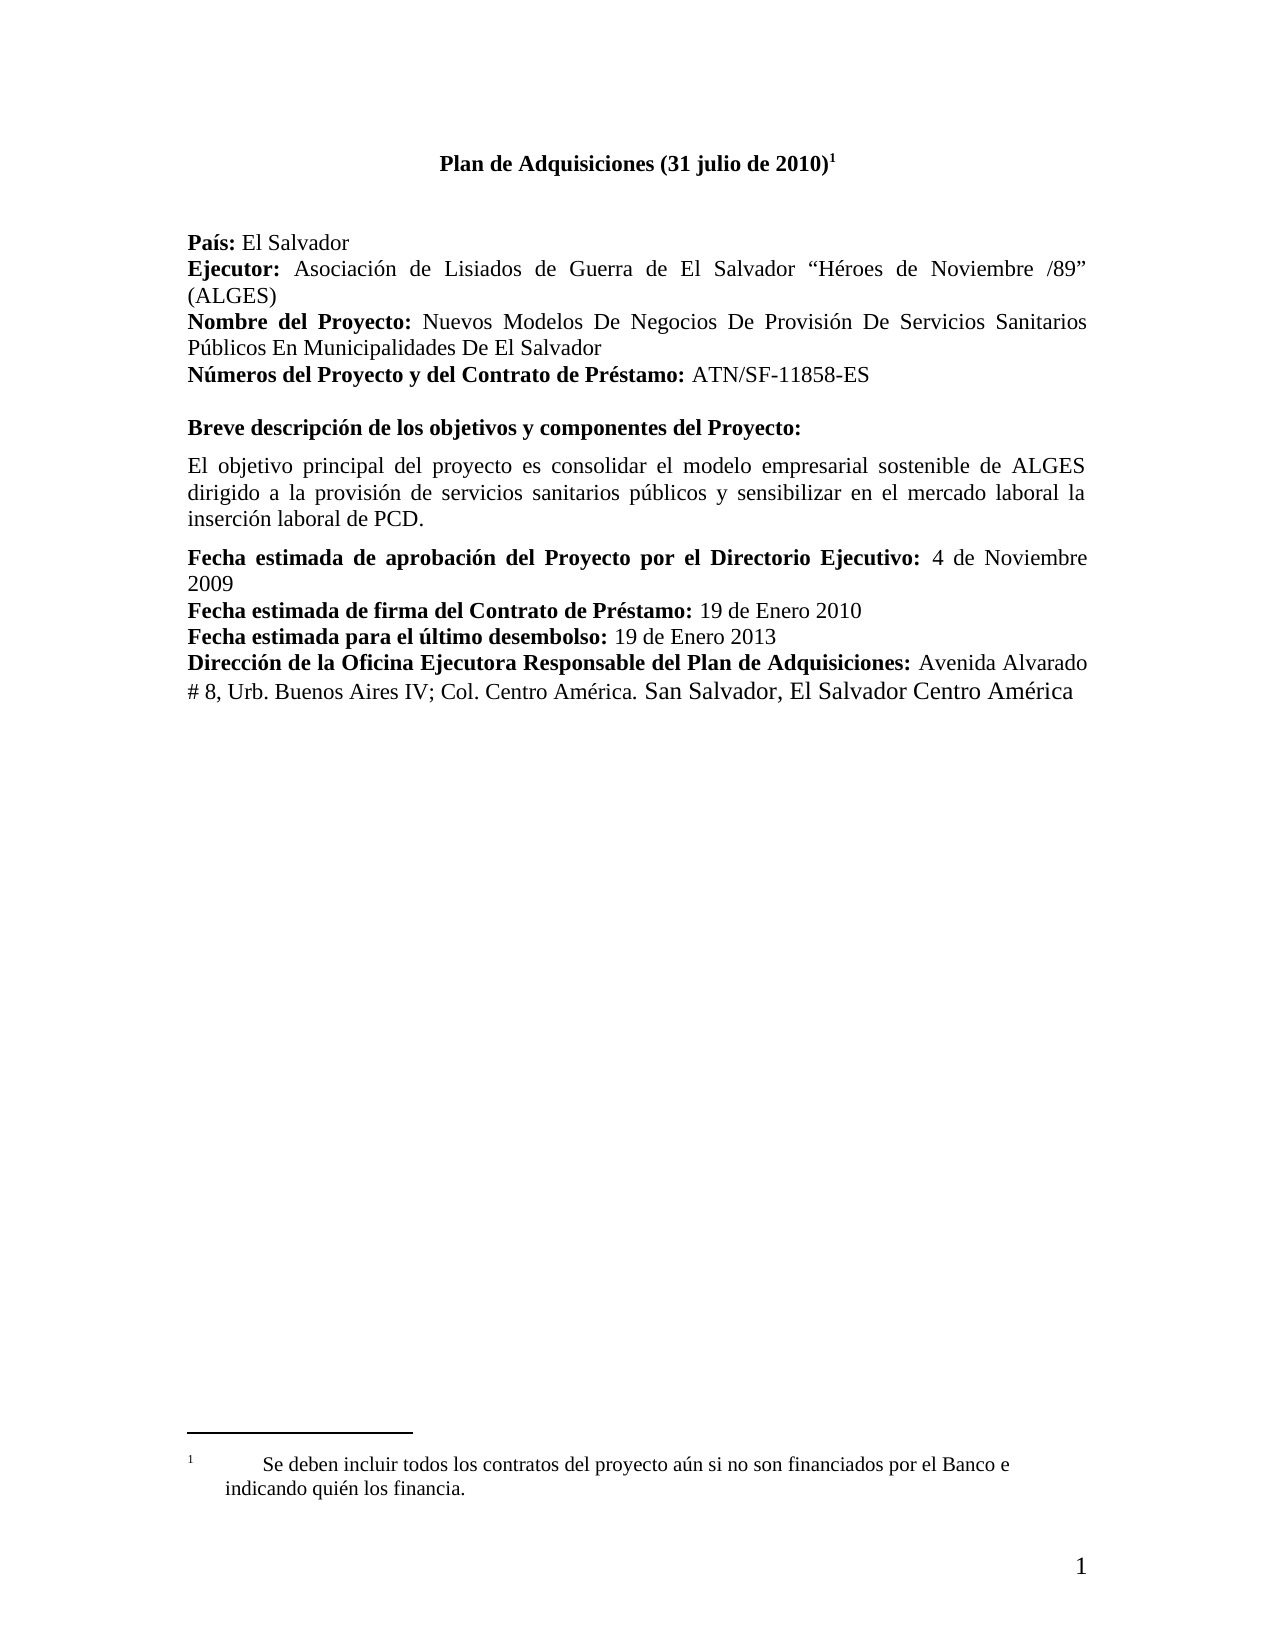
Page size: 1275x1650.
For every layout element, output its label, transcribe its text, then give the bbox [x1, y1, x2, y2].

list Ejecutor: Asociación de Lisiados de Guerra de El Salvador “Héroes de Noviembre /89” (ALGES) [187, 255, 1087, 308]
subtitle Plan de Adquisiciones (31 julio de 2010) [187, 150, 1087, 176]
text Breve descripción de los objetivos y componentes del Proyecto: [187, 413, 1087, 440]
text País: El Salvador [187, 229, 1087, 255]
text Fecha estimada de aprobación del Proyecto por el Directorio Ejecutivo: 4 de Noviembre 2009 [187, 544, 1087, 597]
list El objetivo principal del proyecto es consolidar el modelo empresarial sostenible de ALGES dirigido a la provisión de servicios sanitarios públicos y sensibilizar en el mercado laboral la inserción laboral de PCD. [187, 452, 1087, 531]
text Fecha estimada para el último desembolso: 19 de Enero 2013 [187, 623, 1087, 649]
text Números del Proyecto y del Contrato de Préstamo: ATN/SF-11858-ES [187, 361, 1087, 387]
list Nombre del Proyecto: Nuevos Modelos De Negocios De Provisión De Servicios Sanitarios Públicos En Municipalidades De El Salvador [187, 308, 1087, 361]
list Dirección de la Oficina Ejecutora Responsable del Plan de Adquisiciones: Avenida Alvarado # 8, Urb. Buenos Aires IV; Col. Centro América. San Salvador, El Salvador Centro América [187, 649, 1087, 704]
text Fecha estimada de firma del Contrato de Préstamo: 19 de Enero 2010 [187, 597, 1087, 623]
